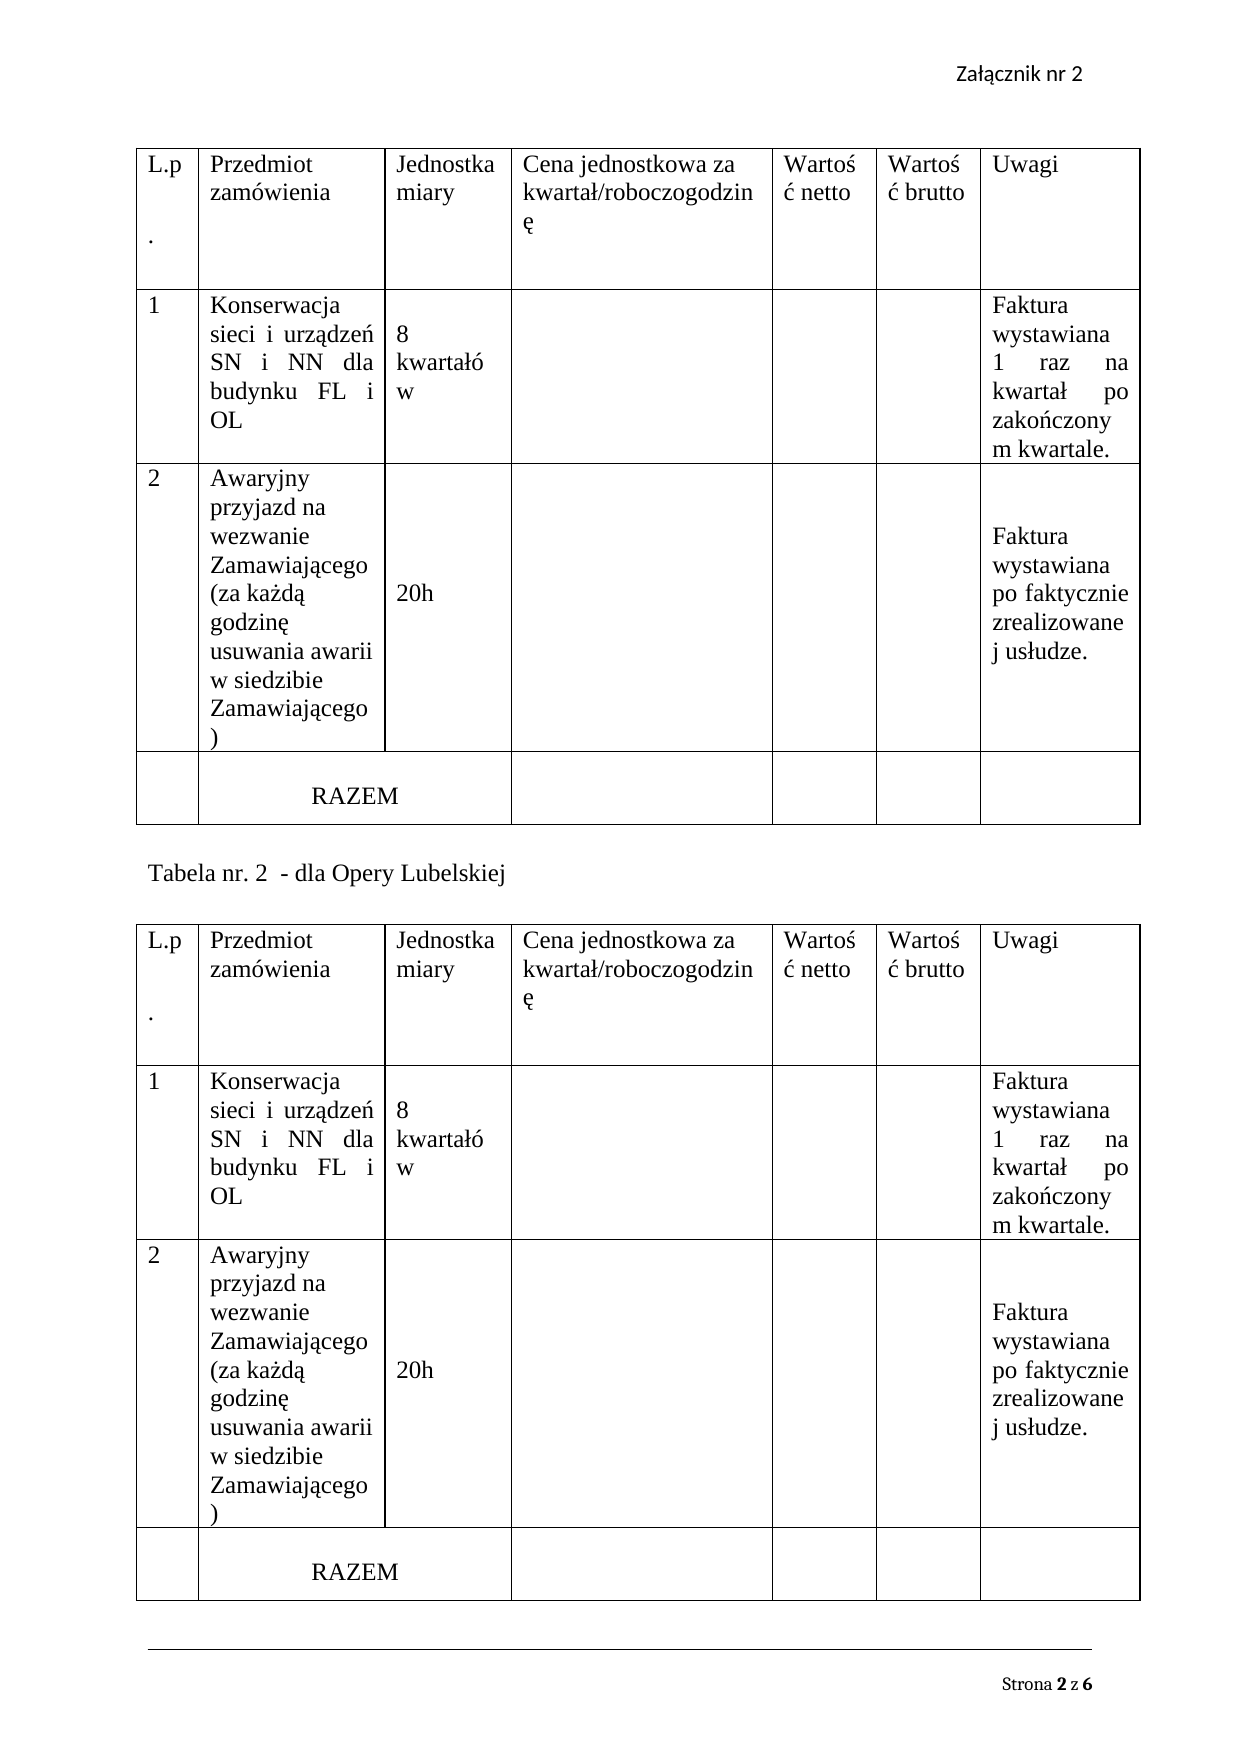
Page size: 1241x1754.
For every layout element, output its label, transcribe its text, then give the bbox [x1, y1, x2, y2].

table_cell [877, 1066, 980, 1239]
table_cell [773, 464, 876, 751]
table_cell [137, 1528, 198, 1600]
table_cell Konserwacja sieci i urządzeń SN i NN dla budynku FL i OL [199, 290, 384, 462]
table_header Wartość netto [773, 925, 876, 1065]
table_cell RAZEM [199, 1528, 511, 1600]
table_cell [773, 1528, 876, 1600]
table_cell 1 [137, 290, 198, 462]
table_cell Awaryjny przyjazd na wezwanie Zamawiającego (za każdą godzinę usuwania awarii w siedzibie Zamawiającego) [199, 1240, 384, 1527]
table_cell Konserwacja sieci i urządzeń SN i NN dla budynku FL i OL [199, 1066, 384, 1239]
table_cell [773, 1066, 876, 1239]
table_cell [773, 290, 876, 462]
text Tabela nr. 2 - dla Opery Lubelskiej [148, 858, 1092, 887]
table_cell [981, 752, 1139, 824]
table_cell [773, 1240, 876, 1527]
table_header Cena jednostkowa za kwartał/roboczogodzinę [512, 925, 772, 1065]
table_header L.p. [137, 925, 198, 1065]
table_cell [877, 290, 980, 462]
table_cell 2 [137, 464, 198, 751]
table_cell Faktura wystawiana po faktycznie zrealizowanej usłudze. [981, 464, 1139, 751]
table_cell [877, 752, 980, 824]
table_cell 20h [386, 1240, 511, 1527]
table_cell [512, 1066, 772, 1239]
table_cell [512, 1240, 772, 1527]
table_cell [137, 752, 198, 824]
table_cell Awaryjny przyjazd na wezwanie Zamawiającego (za każdą godzinę usuwania awarii w siedzibie Zamawiającego) [199, 464, 384, 751]
table_header Jednostka miary [386, 149, 511, 289]
table_cell [512, 464, 772, 751]
table_cell [773, 752, 876, 824]
table_header Uwagi [981, 149, 1139, 289]
table_cell [981, 1528, 1139, 1600]
table_header Przedmiot zamówienia [199, 149, 384, 289]
table_cell [877, 1528, 980, 1600]
table_cell [512, 752, 772, 824]
table_header Cena jednostkowa za kwartał/roboczogodzinę [512, 149, 772, 289]
table_header L.p. [137, 149, 198, 289]
table_cell Faktura wystawiana 1 raz na kwartał po zakończonym kwartale. [981, 1066, 1139, 1239]
table_header Wartość brutto [877, 149, 980, 289]
table_cell Faktura wystawiana po faktycznie zrealizowanej usłudze. [981, 1240, 1139, 1527]
table_cell 8 kwartałów [386, 1066, 511, 1239]
table_cell [877, 464, 980, 751]
table_cell 20h [386, 464, 511, 751]
table_cell 2 [137, 1240, 198, 1527]
table_header Przedmiot zamówienia [199, 925, 384, 1065]
table_header Wartość brutto [877, 925, 980, 1065]
table_cell 8 kwartałów [386, 290, 511, 462]
table_header Jednostka miary [386, 925, 511, 1065]
table_cell [512, 1528, 772, 1600]
table_cell 1 [137, 1066, 198, 1239]
table_header Wartość netto [773, 149, 876, 289]
table_cell Faktura wystawiana 1 raz na kwartał po zakończonym kwartale. [981, 290, 1139, 462]
table_header Uwagi [981, 925, 1139, 1065]
table_cell [512, 290, 772, 462]
table_cell [877, 1240, 980, 1527]
table_cell RAZEM [199, 752, 511, 824]
